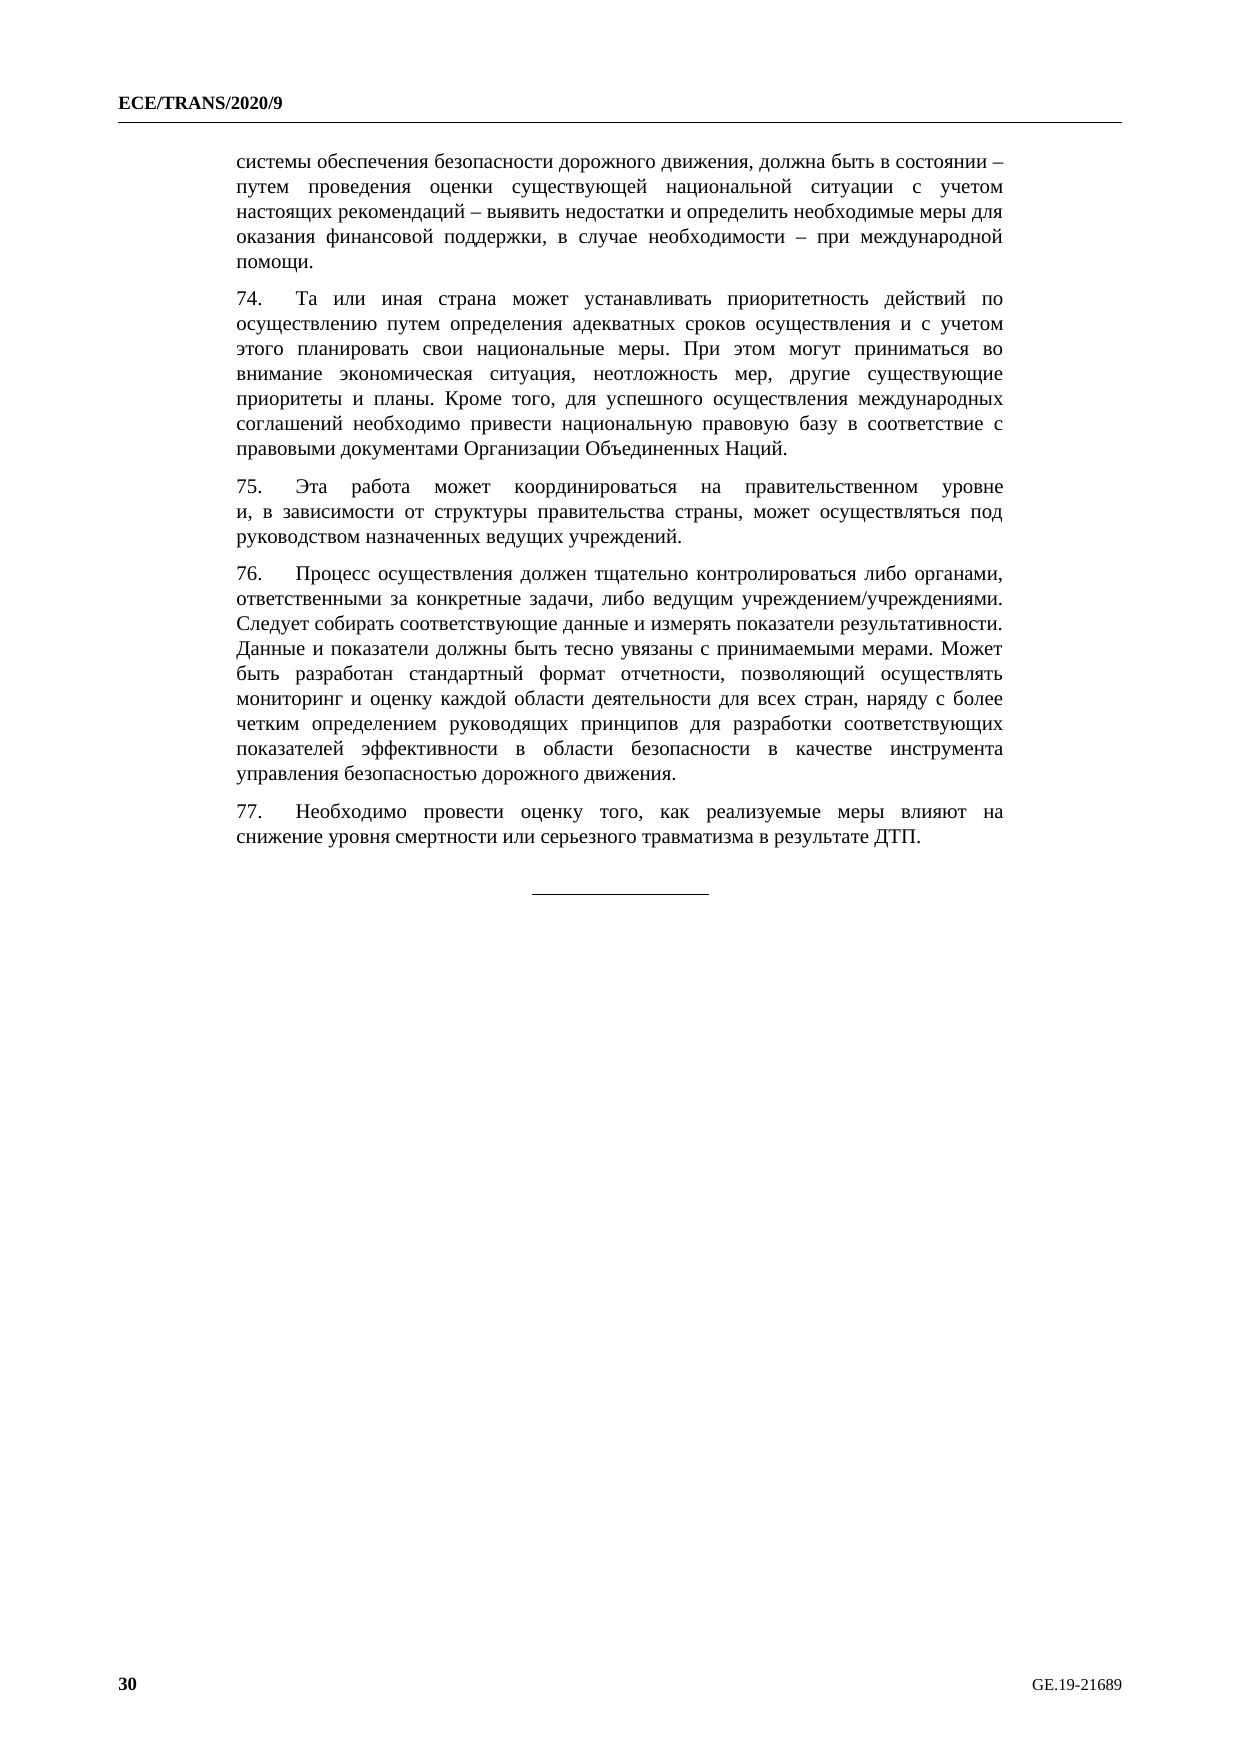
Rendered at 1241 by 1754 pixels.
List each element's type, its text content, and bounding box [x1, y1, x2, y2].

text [236, 148, 1004, 273]
text 77. Необходимо провести оценку того, как реализуемые меры влияют на снижение уровня смертности или серьезного травматизма в результате ДТП. [236, 798, 1004, 848]
text 74. Та или иная страна может устанавливать приоритетность действий по осуществлению путем определения адекватных сроков осуществления и с учетом этого планировать свои национальные меры. При этом могут приниматься во внимание экономическая ситуация, неотложность мер, другие существующие приоритеты и планы. Кроме того, для успешного осуществления международных соглашений необходимо привести национальную правовую базу в соответствие с правовыми документами Организации Объединенных Наций. [236, 285, 1004, 460]
text 76. Процесс осуществления должен тщательно контролироваться либо органами, ответственными за конкретные задачи, либо ведущим учреждением/учреждениями. Следует собирать соответствующие данные и измерять показатели результативности. Данные и показатели должны быть тесно увязаны с принимаемыми мерами. Может быть разработан стандартный формат отчетности, позволяющий осуществлять мониторинг и оценку каждой области деятельности для всех стран, наряду с более четким определением руководящих принципов для разработки соответствующих показателей эффективности в области безопасности в качестве инструмента управления безопасностью дорожного движения. [236, 560, 1004, 785]
text 75. Эта работа может координироваться на правительственном уровне и, в зависимости от структуры правительства страны, может осуществляться под руководством назначенных ведущих учреждений. [236, 473, 1004, 548]
